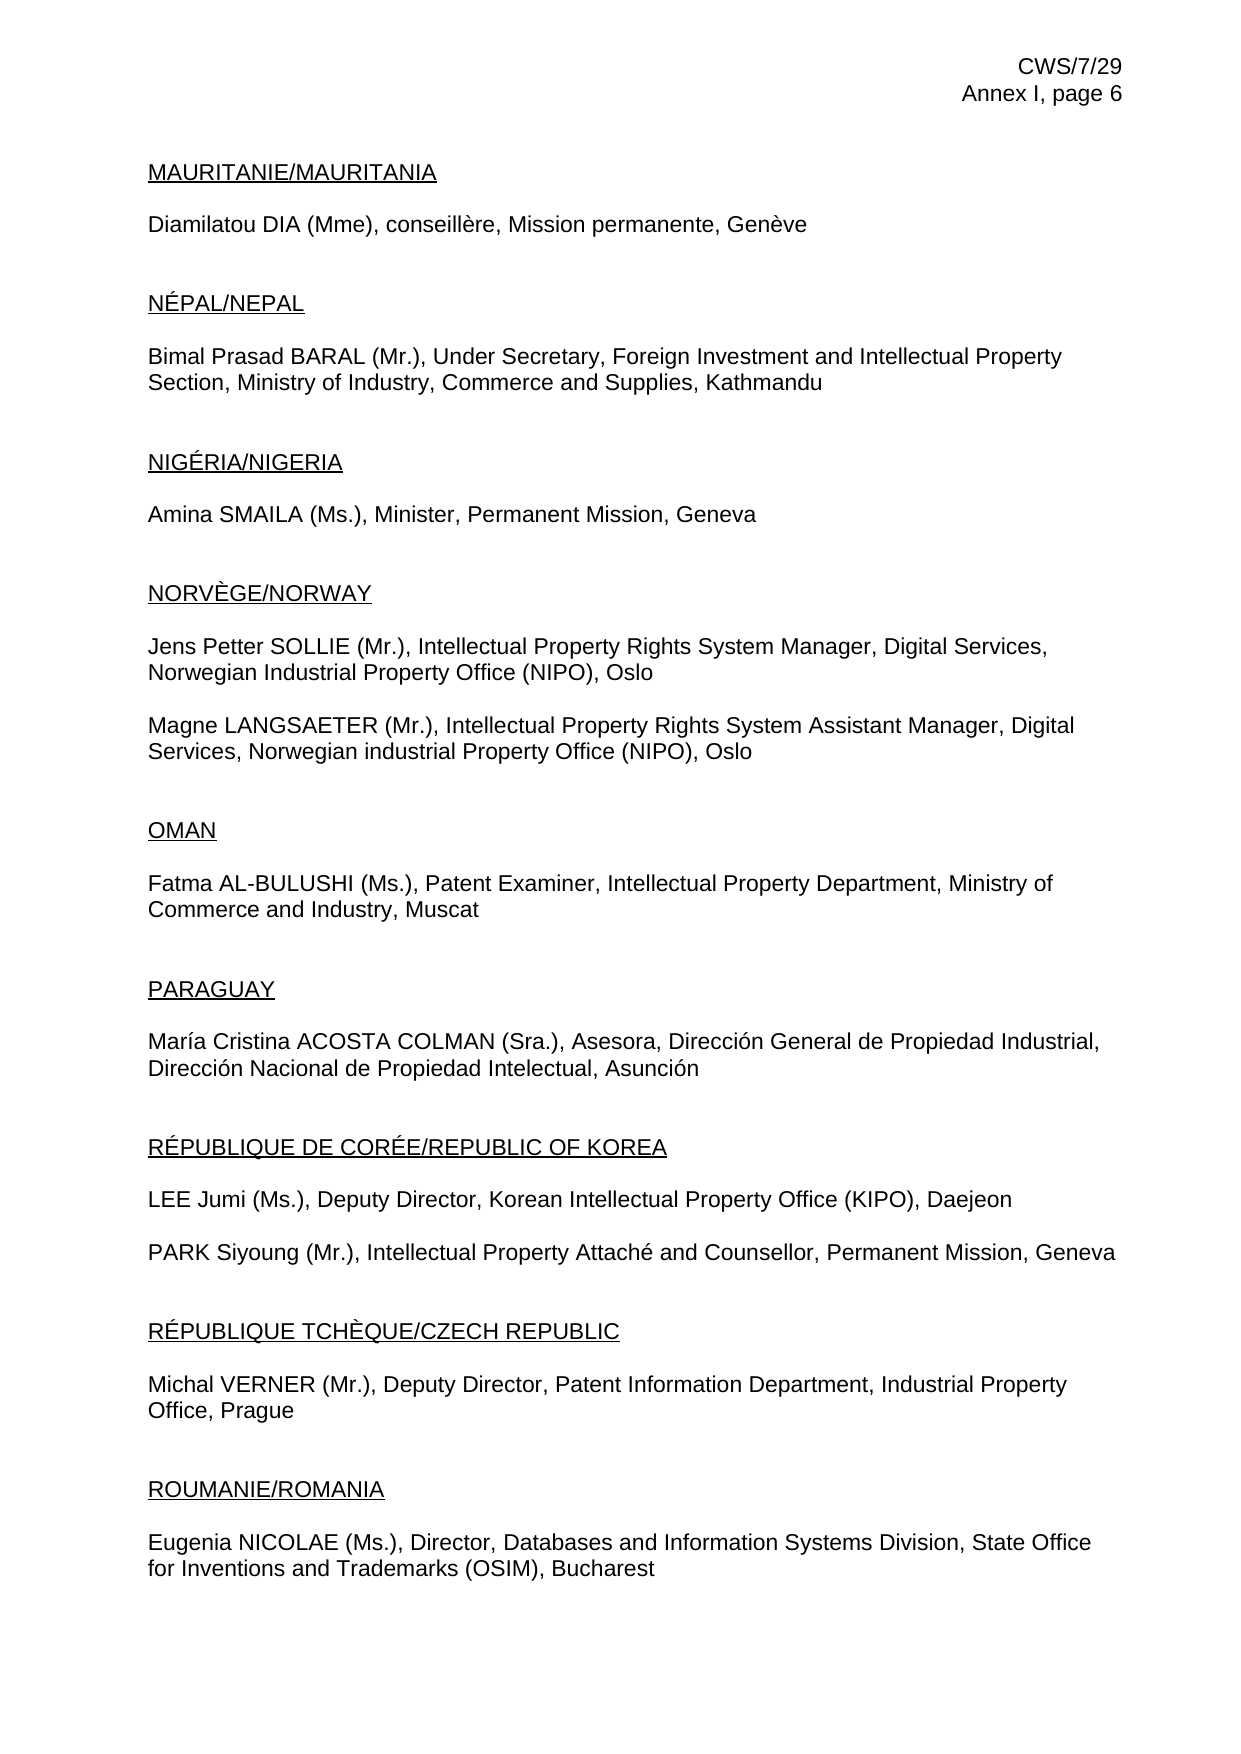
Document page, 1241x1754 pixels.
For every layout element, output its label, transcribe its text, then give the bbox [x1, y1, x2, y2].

text NÉPAL/NEPAL [148, 290, 1122, 317]
text LEE Jumi (Ms.), Deputy Director, Korean Intellectual Property Office (KIPO), Daejeon [148, 1186, 1122, 1213]
text RÉPUBLIQUE DE CORÉE/REPUBLIC OF KOREA [148, 1134, 1122, 1160]
text Eugenia NICOLAE (Ms.), Director, Databases and Information Systems Division, State Office for Inventions and Trademarks (OSIM), Bucharest [148, 1529, 1122, 1582]
text María Cristina ACOSTA COLMAN (Sra.), Asesora, Dirección General de Propiedad Industrial, Dirección Nacional de Propiedad Intelectual, Asunción [148, 1028, 1122, 1081]
text RÉPUBLIQUE TCHÈQUE/CZECH REPUBLIC [148, 1318, 1122, 1344]
text PARK Siyoung (Mr.), Intellectual Property Attaché and Counsellor, Permanent Mission, Geneva [148, 1239, 1122, 1265]
text Magne LANGSAETER (Mr.), Intellectual Property Rights System Assistant Manager, Digital Services, Norwegian industrial Property Office (NIPO), Oslo [148, 712, 1122, 765]
text Diamilatou DIA (Mme), conseillère, Mission permanente, Genève [148, 211, 1122, 238]
text NIGÉRIA/NIGERIA [148, 448, 1122, 475]
text Fatma AL-BULUSHI (Ms.), Patent Examiner, Intellectual Property Department, Ministry of Commerce and Industry, Muscat [148, 870, 1122, 923]
text OMAN [148, 817, 1122, 844]
text MAURITANIE/MAURITANIA [148, 158, 1122, 185]
text Michal VERNER (Mr.), Deputy Director, Patent Information Department, Industrial Property Office, Prague [148, 1371, 1122, 1423]
text NORVÈGE/NORWAY [148, 580, 1122, 607]
text ROUMANIE/ROMANIA [148, 1476, 1122, 1503]
text PARAGUAY [148, 976, 1122, 1002]
text Jens Petter SOLLIE (Mr.), Intellectual Property Rights System Manager, Digital Services, Norwegian Industrial Property Office (NIPO), Oslo [148, 633, 1122, 686]
text Bimal Prasad BARAL (Mr.), Under Secretary, Foreign Investment and Intellectual Property Section, Ministry of Industry, Commerce and Supplies, Kathmandu [148, 343, 1122, 396]
text Amina SMAILA (Ms.), Minister, Permanent Mission, Geneva [148, 501, 1122, 527]
